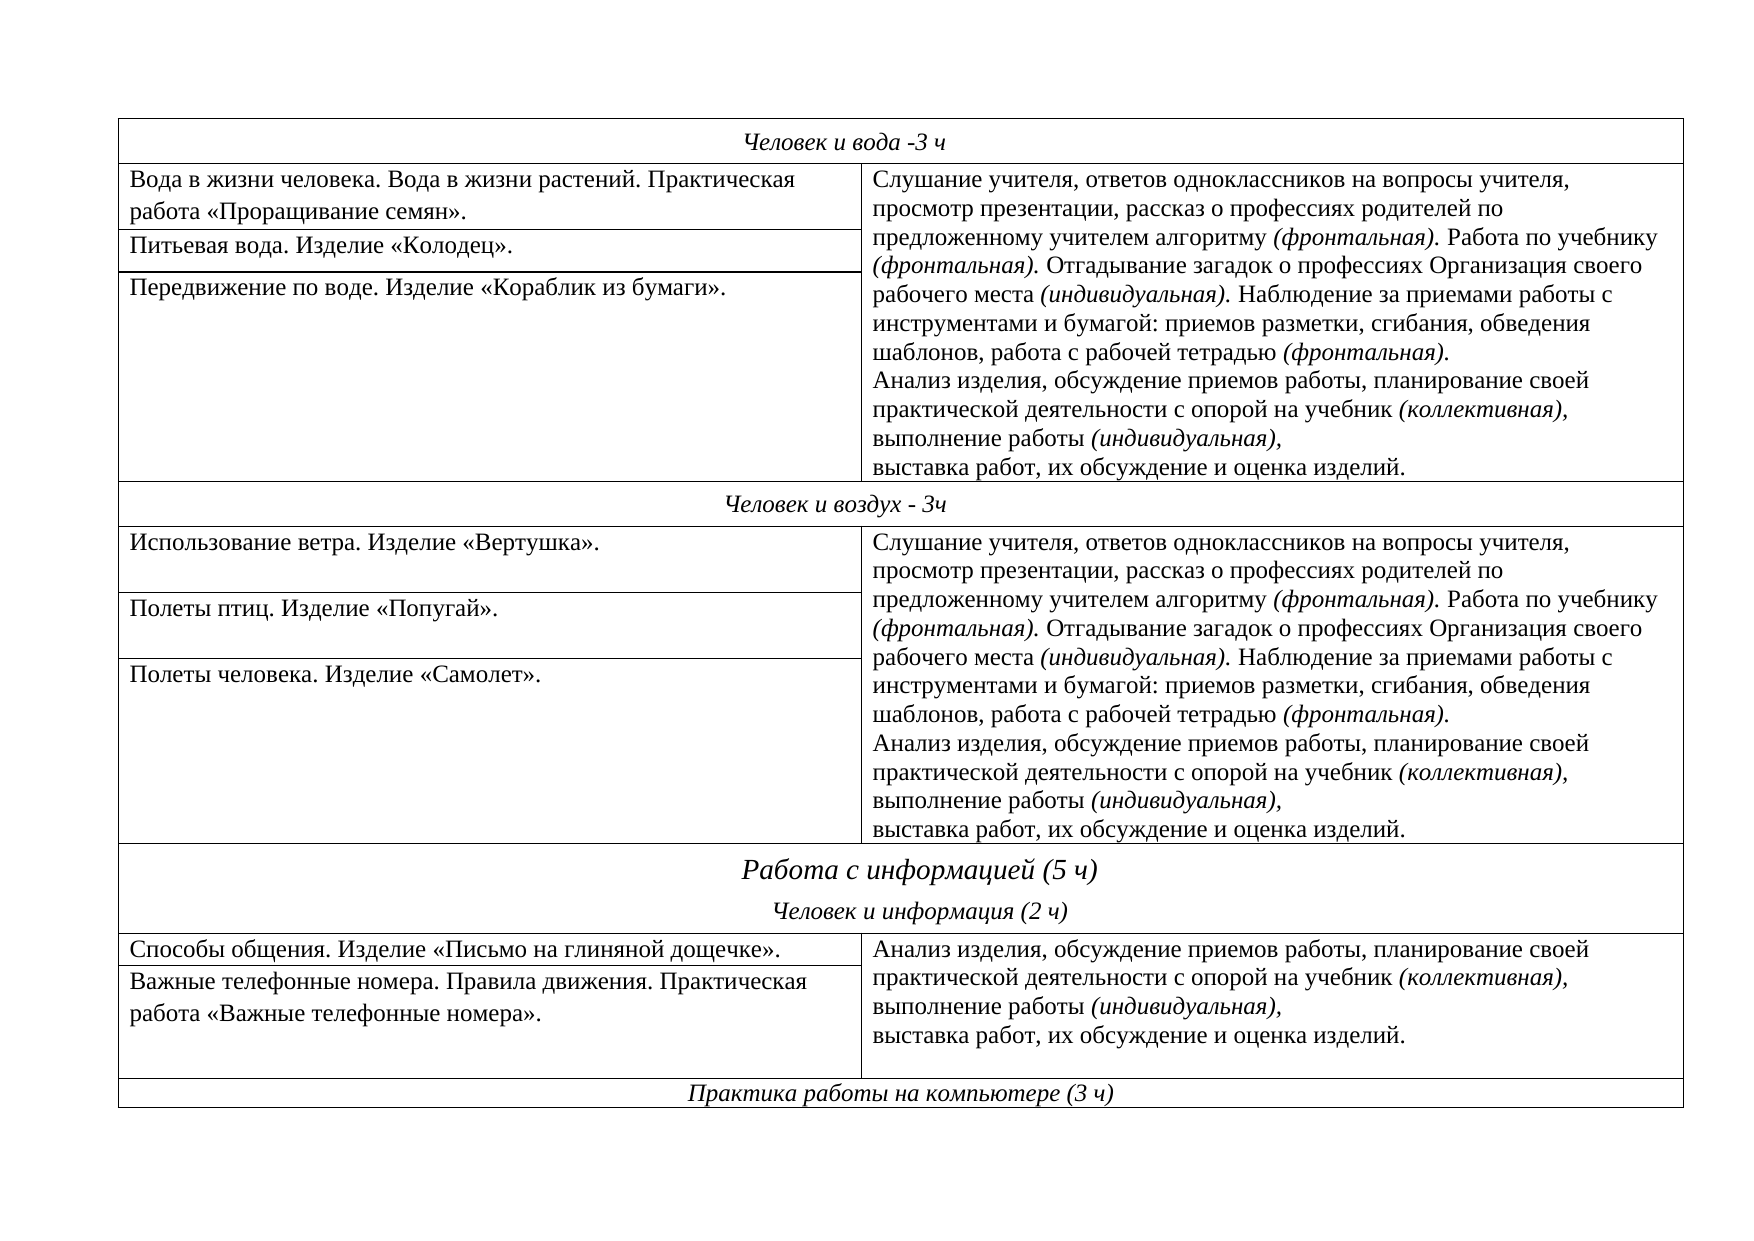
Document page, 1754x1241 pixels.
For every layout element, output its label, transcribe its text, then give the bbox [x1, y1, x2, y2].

table_cell Использование ветра. Изделие «Вертушка». [119, 527, 861, 592]
table_cell Важные телефонные номера. Правила движения. Практическая работа «Важные телефонные номера». [119, 966, 861, 1077]
table_cell Человек и вода -3 ч [119, 119, 1683, 163]
table_cell Работа с информацией (5 ч) Человек и информация (2 ч) [119, 844, 1683, 933]
table_cell Питьевая вода. Изделие «Колодец». [119, 230, 861, 271]
table_cell Полеты человека. Изделие «Самолет». [119, 659, 861, 843]
table_cell Полеты птиц. Изделие «Попугай». [119, 593, 861, 658]
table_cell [862, 164, 1683, 481]
table_cell Человек и воздух - 3ч [119, 482, 1683, 526]
table_cell Вода в жизни человека. Вода в жизни растений. Практическая работа «Проращивание семян». [119, 164, 861, 229]
table_cell Практика работы на компьютере (3 ч) [119, 1079, 1683, 1107]
table_cell Анализ изделия, обсуждение приемов работы, планирование своей практической деятельности с опорой на учебник (коллективная), выполнение работы (индивидуальная), выставка работ, их обсуждение и оценка изделий. [862, 934, 1683, 1077]
table_cell Способы общения. Изделие «Письмо на глиняной дощечке». [119, 934, 861, 965]
table_cell Передвижение по воде. Изделие «Кораблик из бумаги». [119, 273, 861, 481]
